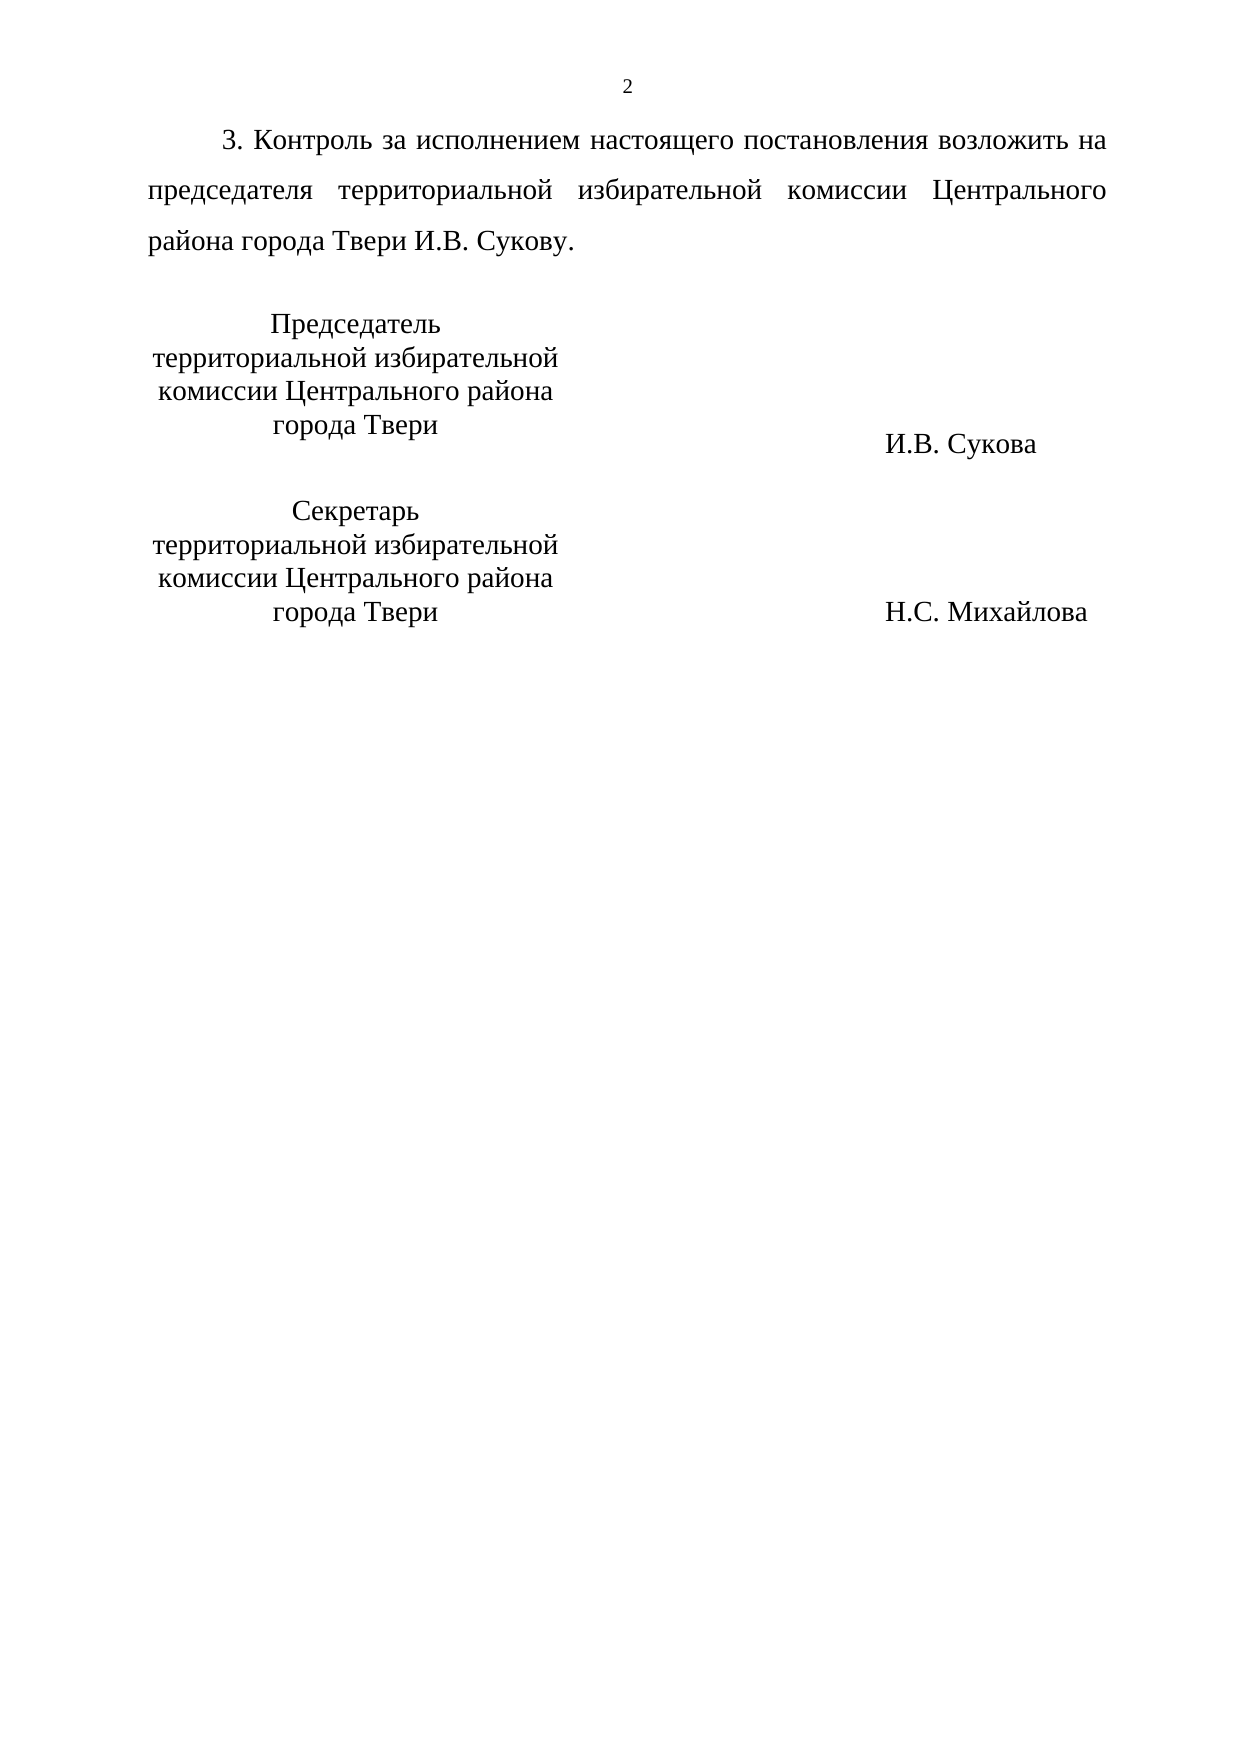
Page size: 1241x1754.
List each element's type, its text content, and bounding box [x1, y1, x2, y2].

table_header И.В. Сукова [575, 306, 1119, 460]
table_header Председатель территориальной избирательной комиссии Центрального района города Твери [136, 306, 574, 460]
text 3. Контроль за исполнением настоящего постановления возложить на председателя территориальной избирательной комиссии Центрального района города Твери И.В. Сукову. [148, 122, 1107, 256]
table_cell Н.С. Михайлова [575, 460, 1119, 627]
table_cell Секретарь территориальной избирательной комиссии Центрального района города Твери [136, 460, 574, 627]
